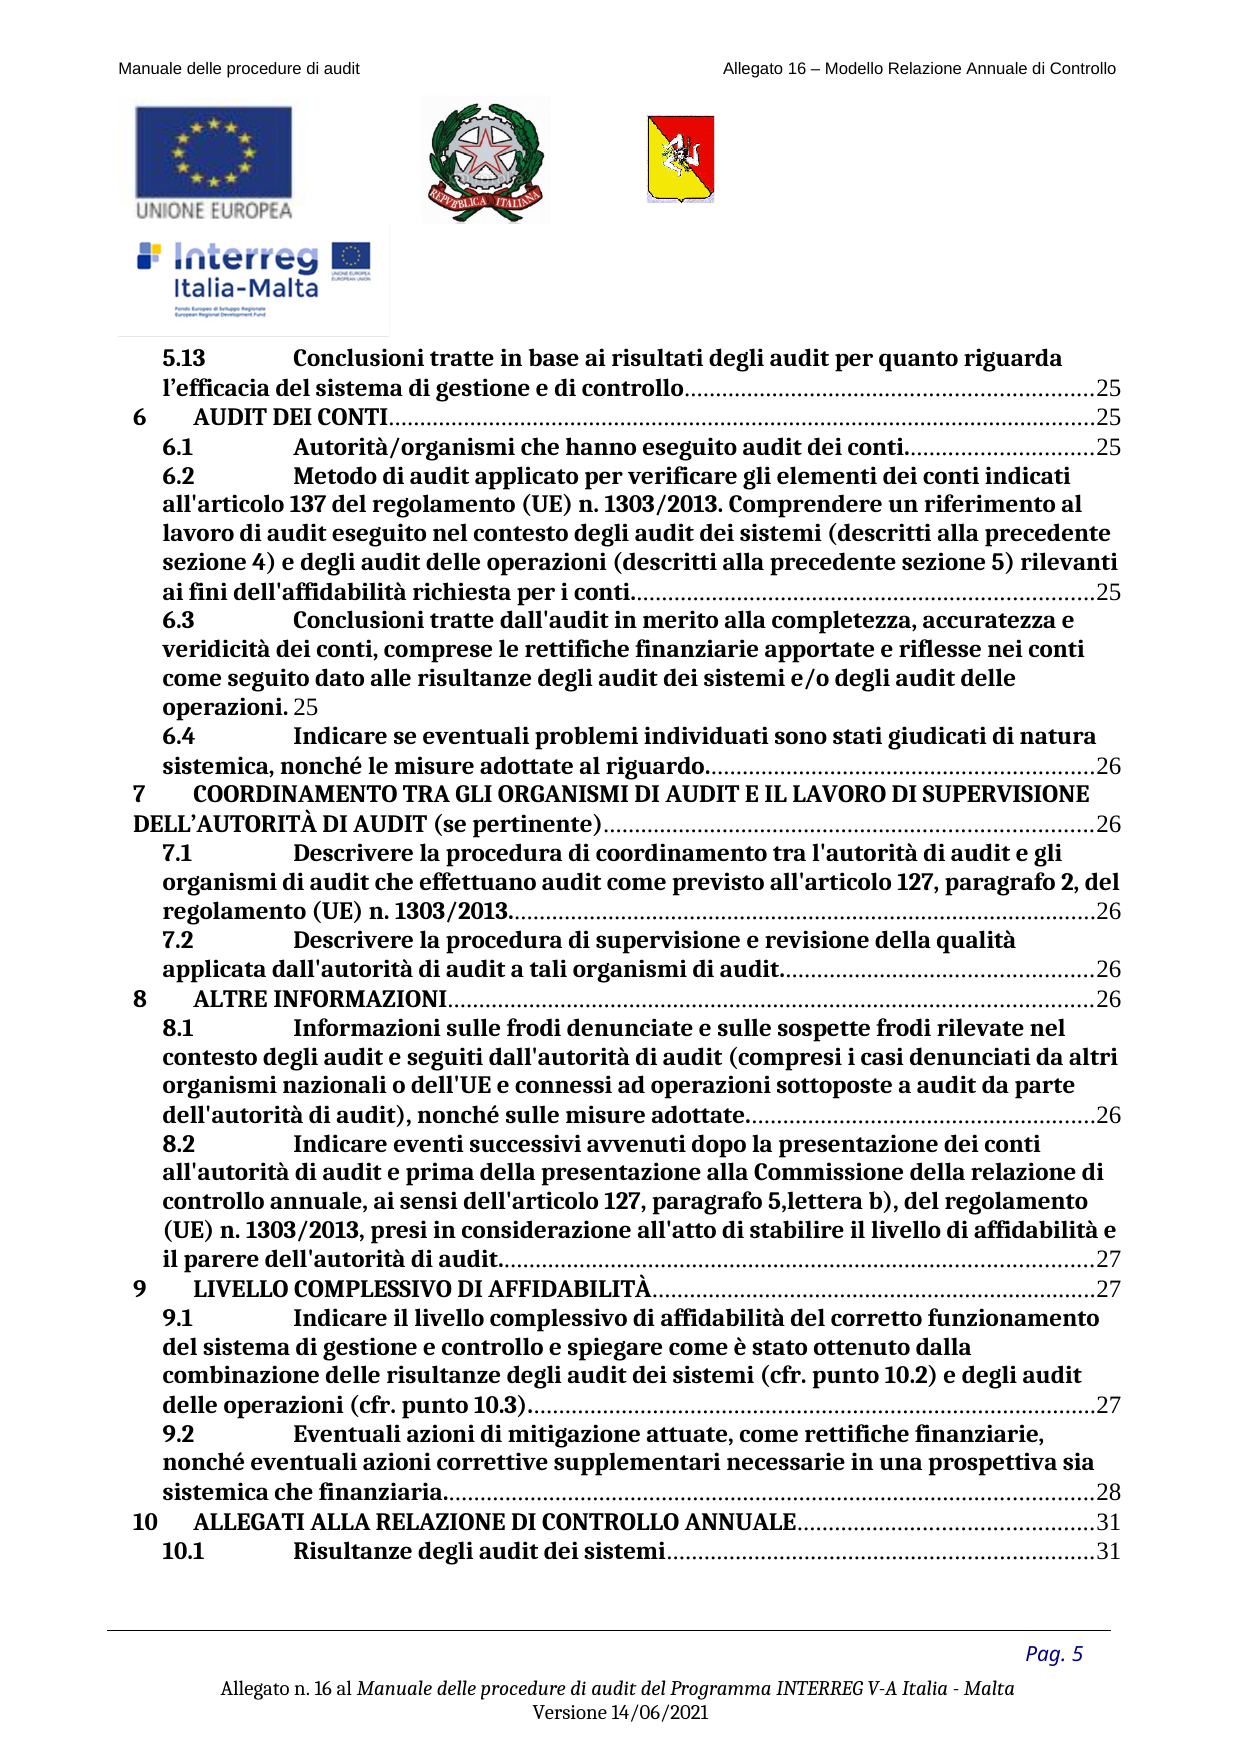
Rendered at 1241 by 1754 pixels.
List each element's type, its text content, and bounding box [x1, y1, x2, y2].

text 7 COORDINAMENTO TRA GLI ORGANISMI DI AUDIT E IL LAVORO DI SUPERVISIONE DELL’AUTORITÀ DI AUDIT (se pertinente) 26 [133, 780, 1122, 839]
text 6.3 Conclusioni tratte dall'audit in merito alla completezza, accuratezza e veridicità dei conti, comprese le rettifiche finanziarie apportate e riflesse nei conti come seguito dato alle risultanze degli audit dei sistemi e/o degli audit delle operazioni. 25 [162, 606, 1122, 722]
text 10 ALLEGATI ALLA RELAZIONE DI CONTROLLO ANNUALE 31 [133, 1507, 1122, 1536]
text 7.1 Descrivere la procedura di coordinamento tra l'autorità di audit e gli organismi di audit che effettuano audit come previsto all'articolo 127, paragrafo 2, del regolamento (UE) n. 1303/2013. 26 [162, 839, 1122, 926]
text 6.2 Metodo di audit applicato per verificare gli elementi dei conti indicati all'articolo 137 del regolamento (UE) n. 1303/2013. Comprendere un riferimento al lavoro di audit eseguito nel contesto degli audit dei sistemi (descritti alla precedente sezione 4) e degli audit delle operazioni (descritti alla precedente sezione 5) rilevanti ai fini dell'affidabilità richiesta per i conti. 25 [162, 462, 1122, 606]
picture [118, 98, 390, 338]
picture [646, 115, 715, 203]
text 8.2 Indicare eventi successivi avvenuti dopo la presentazione dei conti all'autorità di audit e prima della presentazione alla Commissione della relazione di controllo annuale, ai sensi dell'articolo 127, paragrafo 5,lettera b), del regolamento (UE) n. 1303/2013, presi in considerazione all'atto di stabilire il livello di affidabilità e il parere dell'autorità di audit. 27 [162, 1129, 1122, 1274]
text 7.2 Descrivere la procedura di supervisione e revisione della qualità applicata dall'autorità di audit a tali organismi di audit. 26 [162, 926, 1122, 984]
text 9.2 Eventuali azioni di mitigazione attuate, come rettifiche finanziarie, nonché eventuali azioni correttive supplementari necessarie in una prospettiva sia sistemica che finanziaria. 28 [162, 1419, 1122, 1507]
text 10.1 Risultanze degli audit dei sistemi 31 [162, 1536, 1122, 1566]
text 6.4 Indicare se eventuali problemi individuati sono stati giudicati di natura sistemica, nonché le misure adottate al riguardo. 26 [162, 722, 1122, 780]
text 9.1 Indicare il livello complessivo di affidabilità del corretto funzionamento del sistema di gestione e controllo e spiegare come è stato ottenuto dalla combinazione delle risultanze degli audit dei sistemi (cfr. punto 10.2) e degli audit delle operazioni (cfr. punto 10.3). 27 [162, 1304, 1122, 1419]
text 6.1 Autorità/organismi che hanno eseguito audit dei conti. 25 [162, 432, 1122, 462]
text 8.1 Informazioni sulle frodi denunciate e sulle sospette frodi rilevate nel contesto degli audit e seguiti dall'autorità di audit (compresi i casi denunciati da altri organismi nazionali o dell'UE e connessi ad operazioni sottoposte a audit da parte dell'autorità di audit), nonché sulle misure adottate. 26 [162, 1014, 1122, 1129]
text 8 ALTRE INFORMAZIONI 26 [133, 984, 1122, 1014]
text 5.13 Conclusioni tratte in base ai risultati degli audit per quanto riguarda l’efficacia del sistema di gestione e di controllo 25 [162, 344, 1122, 402]
picture [421, 95, 551, 224]
text 9 LIVELLO COMPLESSIVO DI AFFIDABILITÀ 27 [133, 1274, 1122, 1304]
text 6 AUDIT DEI CONTI 25 [133, 402, 1122, 432]
